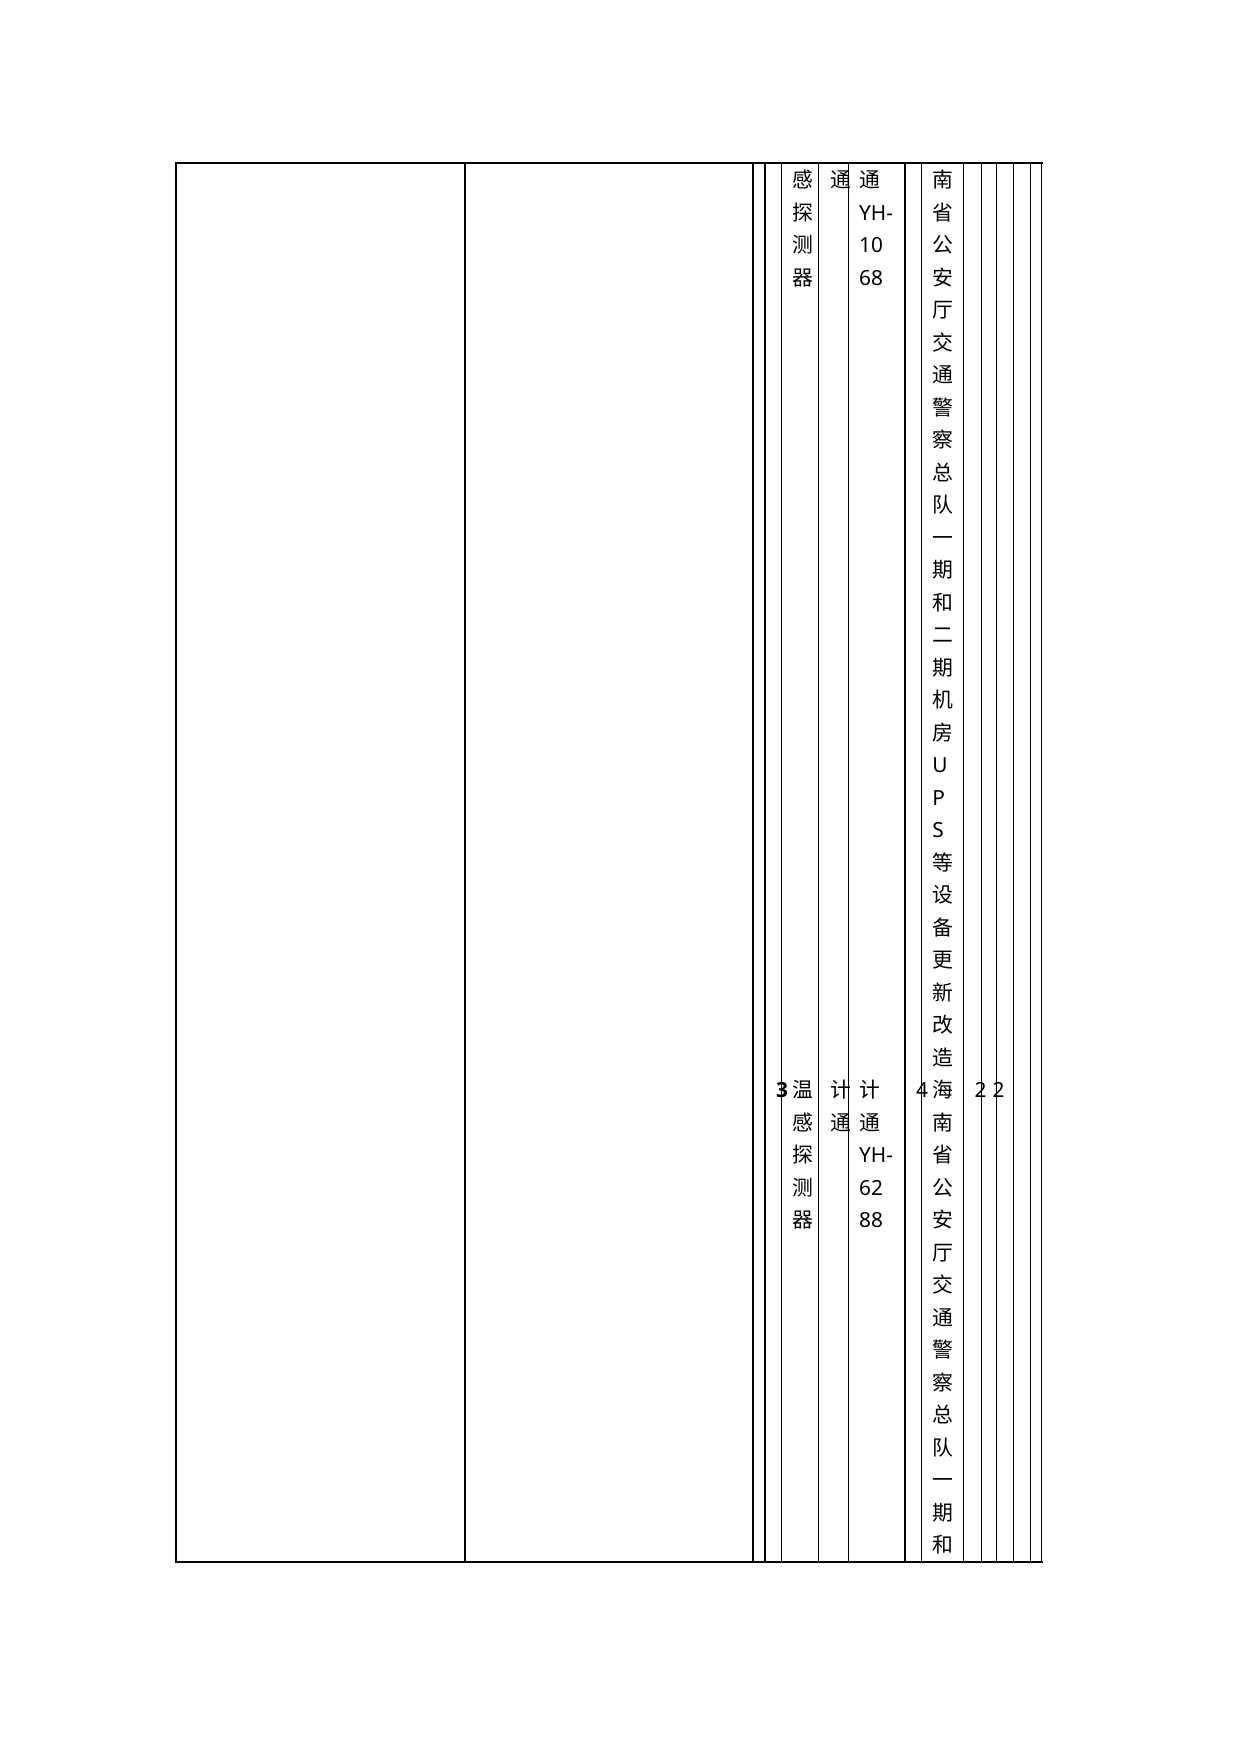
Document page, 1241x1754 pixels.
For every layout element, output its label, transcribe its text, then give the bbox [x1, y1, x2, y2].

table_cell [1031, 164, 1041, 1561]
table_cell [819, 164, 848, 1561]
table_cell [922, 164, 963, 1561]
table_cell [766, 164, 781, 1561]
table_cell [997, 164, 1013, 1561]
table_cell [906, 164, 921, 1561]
table_cell 1 [177, 164, 464, 1561]
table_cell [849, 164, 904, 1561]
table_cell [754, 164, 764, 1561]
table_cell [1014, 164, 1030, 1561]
table_cell [466, 164, 752, 1561]
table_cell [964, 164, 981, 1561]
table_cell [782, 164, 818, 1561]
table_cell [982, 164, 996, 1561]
